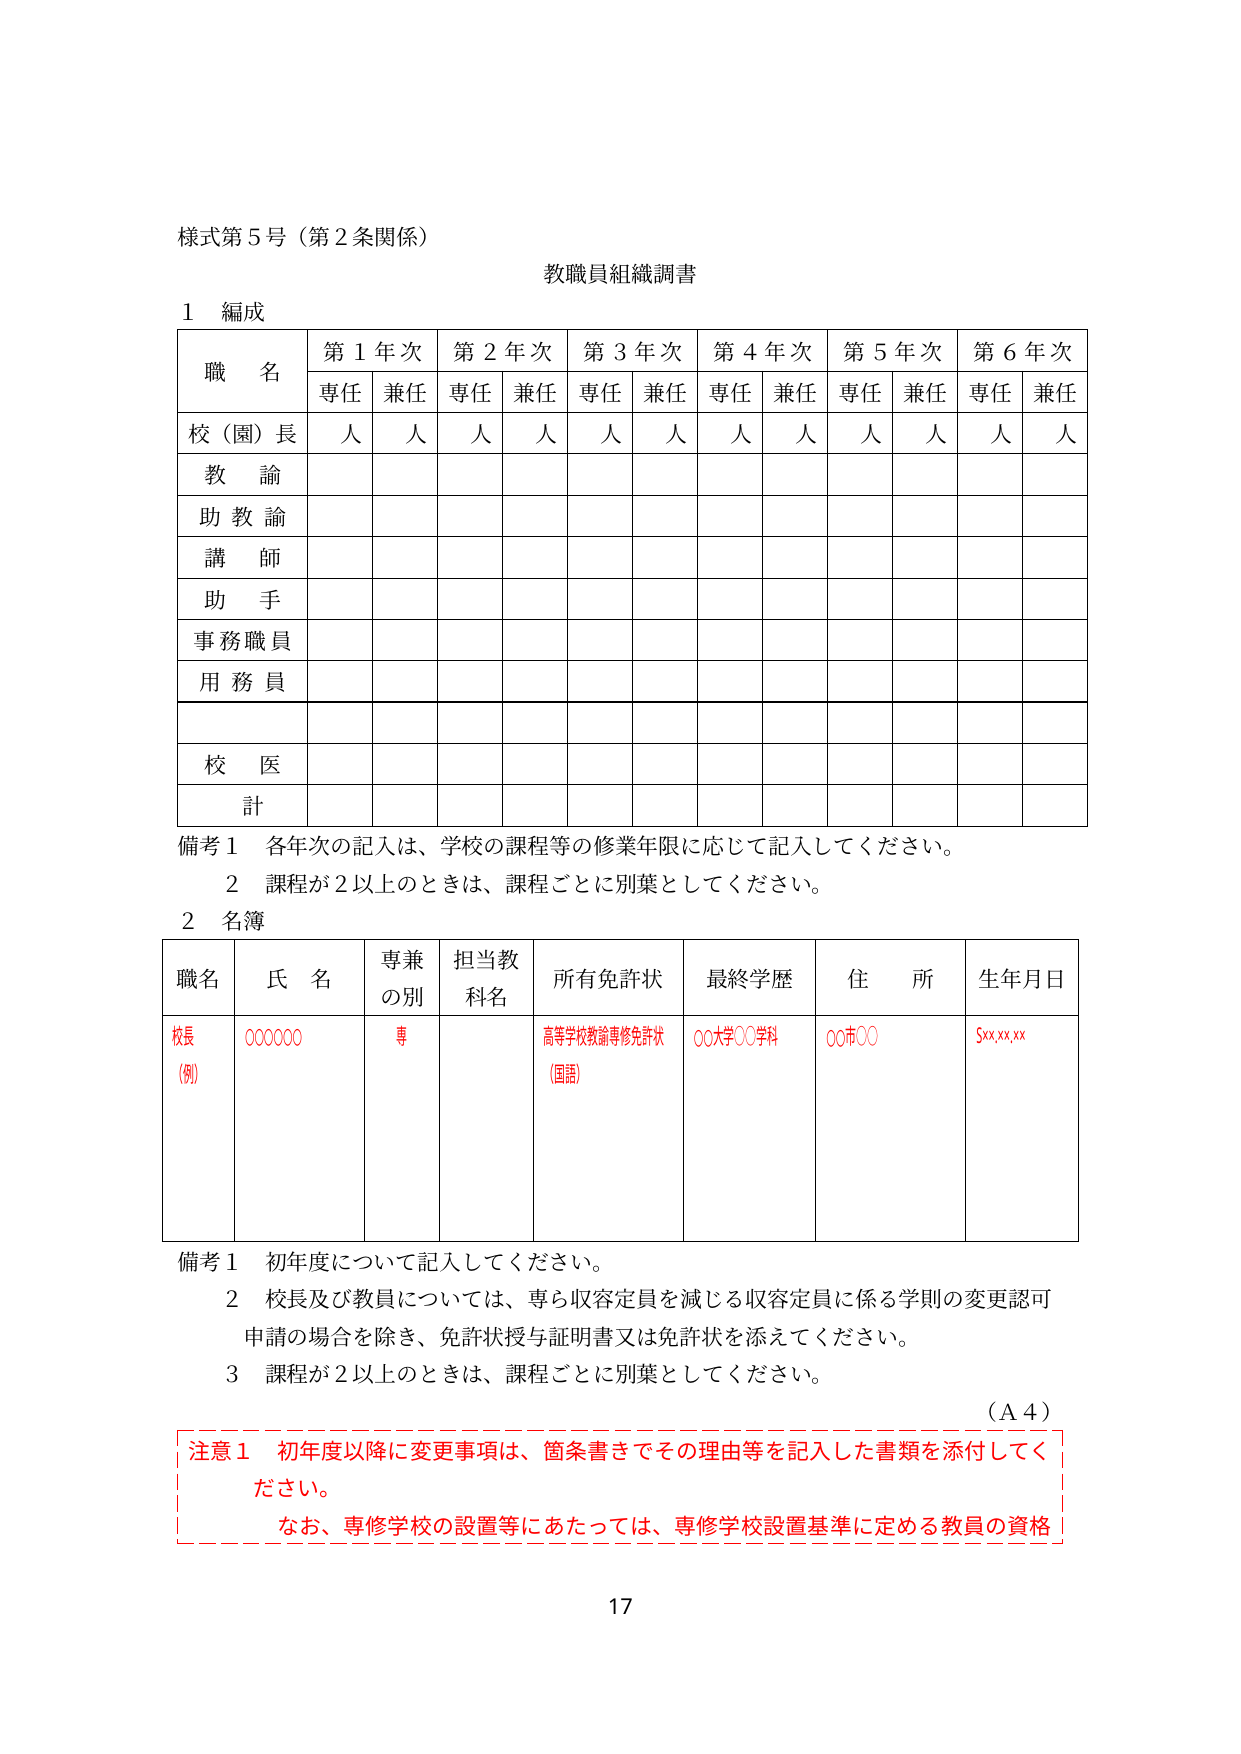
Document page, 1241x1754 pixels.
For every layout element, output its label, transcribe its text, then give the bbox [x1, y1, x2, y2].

table_cell [308, 703, 372, 743]
table_cell 人 [698, 413, 762, 453]
table_cell [698, 496, 762, 536]
table_cell 講師 [178, 537, 307, 577]
table_cell 専任 [308, 372, 372, 412]
table_cell [893, 496, 957, 536]
table_cell [893, 620, 957, 660]
table_cell 人 [308, 413, 372, 453]
table_cell [698, 703, 762, 743]
table_cell [308, 620, 372, 660]
table_cell 人 [633, 413, 697, 453]
table_cell [1023, 661, 1087, 701]
table_cell [958, 454, 1022, 495]
table_cell [958, 620, 1022, 660]
table_cell [763, 454, 827, 495]
table_cell [1023, 620, 1087, 660]
table_cell [308, 496, 372, 536]
table_cell [698, 537, 762, 577]
table_cell ○○大学○○学科 [684, 1016, 815, 1241]
table_cell [568, 454, 632, 495]
text 申請の場合を除き、免許状授与証明書又は免許状を添えてください。 [177, 1317, 1063, 1355]
table_cell [828, 744, 892, 784]
table_cell [698, 620, 762, 660]
table_cell [763, 785, 827, 826]
table_cell 兼任 [1023, 372, 1087, 412]
table_cell [503, 620, 567, 660]
table_cell 兼任 [893, 372, 957, 412]
table_cell 人 [828, 413, 892, 453]
table_cell S××.××.×× [966, 1016, 1078, 1241]
table_cell 専任 [958, 372, 1022, 412]
table_cell [568, 620, 632, 660]
table_cell 校長（例） [163, 1016, 234, 1241]
table_header 生年月日 [966, 940, 1078, 1015]
table_cell [698, 785, 762, 826]
text （Ａ４） [177, 1392, 1063, 1430]
table_cell [308, 744, 372, 784]
table_cell [763, 537, 827, 577]
table_cell [373, 454, 437, 495]
table_cell [503, 454, 567, 495]
table_header 最終学歴 [684, 940, 815, 1015]
table_cell 兼任 [633, 372, 697, 412]
table_cell [503, 579, 567, 619]
table_cell [893, 454, 957, 495]
table_cell [568, 579, 632, 619]
table_cell [438, 661, 502, 701]
table_cell [568, 785, 632, 826]
table_cell [893, 661, 957, 701]
table_cell [893, 703, 957, 743]
table_cell [698, 454, 762, 495]
table_cell [373, 785, 437, 826]
table_cell [763, 744, 827, 784]
table_cell [440, 1016, 533, 1241]
table_cell [828, 703, 892, 743]
table_cell 校医 [178, 744, 307, 784]
table_cell [633, 661, 697, 701]
table_header 第５年次 [828, 330, 957, 371]
table_header 第１年次 [308, 330, 437, 371]
table_cell 兼任 [503, 372, 567, 412]
table_header 専兼の別 [365, 940, 439, 1015]
table_cell [958, 661, 1022, 701]
table_cell 人 [1023, 413, 1087, 453]
table_cell [1023, 496, 1087, 536]
table_cell [633, 454, 697, 495]
table_cell [373, 620, 437, 660]
table_cell [893, 785, 957, 826]
table_cell [763, 661, 827, 701]
table_cell 用務員 [178, 661, 307, 701]
table_cell [893, 537, 957, 577]
table_cell [438, 496, 502, 536]
table_cell 高等学校教諭専修免許状（国語） [534, 1016, 683, 1241]
table_cell [373, 579, 437, 619]
table_cell 助手 [178, 579, 307, 619]
text ３ 課程が２以上のときは、課程ごとに別葉としてください。 [177, 1355, 1063, 1392]
table_cell [828, 620, 892, 660]
table_cell [373, 537, 437, 577]
table_cell [828, 496, 892, 536]
table_cell [1023, 785, 1087, 826]
table_cell [1023, 579, 1087, 619]
table_cell 専任 [438, 372, 502, 412]
table_cell 校（園）長 [178, 413, 307, 453]
table_cell [1023, 454, 1087, 495]
table_cell 専任 [698, 372, 762, 412]
table_header 第４年次 [698, 330, 827, 371]
table_cell [633, 496, 697, 536]
table_cell [308, 661, 372, 701]
text ２ 名簿 [177, 902, 1063, 939]
text 教職員組織調書 [177, 254, 1063, 292]
table_cell 人 [503, 413, 567, 453]
table_cell 事務職員 [178, 620, 307, 660]
table_cell [438, 703, 502, 743]
table_cell 人 [438, 413, 502, 453]
table_cell [503, 703, 567, 743]
table_cell [568, 496, 632, 536]
table_cell 専 [365, 1016, 439, 1241]
table_cell [438, 537, 502, 577]
text １ 編成 [177, 292, 1063, 329]
table_cell [633, 537, 697, 577]
table_cell [438, 785, 502, 826]
table_cell [438, 454, 502, 495]
table_cell 教諭 [178, 454, 307, 495]
table_cell [828, 537, 892, 577]
table_cell [503, 661, 567, 701]
table_cell [763, 496, 827, 536]
table_cell [438, 744, 502, 784]
table_cell [633, 744, 697, 784]
text ２ 校長及び教員については、専ら収容定員を減じる収容定員に係る学則の変更認可 [177, 1280, 1063, 1317]
table_cell [503, 785, 567, 826]
table_cell 人 [893, 413, 957, 453]
table_header 住 所 [816, 940, 965, 1015]
table_cell ○○市○○ [816, 1016, 965, 1241]
table_cell [698, 661, 762, 701]
table_cell 兼任 [373, 372, 437, 412]
table_header 氏 名 [235, 940, 364, 1015]
table_cell [373, 703, 437, 743]
table_cell 計 [178, 785, 307, 826]
table_cell [958, 744, 1022, 784]
table_cell 人 [763, 413, 827, 453]
table_cell [503, 744, 567, 784]
table_cell [958, 785, 1022, 826]
table_cell [698, 744, 762, 784]
table_cell [568, 744, 632, 784]
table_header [178, 1430, 1062, 1543]
table_cell [828, 661, 892, 701]
table_cell [373, 744, 437, 784]
table_cell [1023, 703, 1087, 743]
table_cell [438, 579, 502, 619]
table_cell 人 [373, 413, 437, 453]
table_cell [828, 579, 892, 619]
table_cell [178, 703, 307, 743]
table_cell [373, 496, 437, 536]
table_cell [308, 785, 372, 826]
table_cell [373, 661, 437, 701]
table_cell [633, 620, 697, 660]
table_cell [633, 703, 697, 743]
table_cell [763, 703, 827, 743]
table_cell 人 [568, 413, 632, 453]
table_cell [763, 579, 827, 619]
table_cell [958, 496, 1022, 536]
table_cell [1023, 537, 1087, 577]
table_header 職名 [178, 330, 307, 412]
table_cell [763, 620, 827, 660]
table_header 職名 [163, 940, 234, 1015]
table_cell [828, 454, 892, 495]
table_cell [958, 579, 1022, 619]
text 様式第５号（第２条関係） [177, 217, 1063, 254]
table_header 担当教科名 [440, 940, 533, 1015]
table_cell [828, 785, 892, 826]
table_cell [1023, 744, 1087, 784]
table_cell [958, 537, 1022, 577]
table_header 第６年次 [958, 330, 1087, 371]
table_cell [308, 579, 372, 619]
table_cell [958, 703, 1022, 743]
table_cell 専任 [828, 372, 892, 412]
table_cell [438, 620, 502, 660]
table_cell [568, 703, 632, 743]
text 備考１ 各年次の記入は、学校の課程等の修業年限に応じて記入してください。 [177, 827, 1063, 864]
table_cell 兼任 [763, 372, 827, 412]
table_header 第３年次 [568, 330, 697, 371]
text ２ 課程が２以上のときは、課程ごとに別葉としてください。 [177, 864, 1063, 902]
table_cell 人 [958, 413, 1022, 453]
table_cell [308, 537, 372, 577]
table_cell [633, 579, 697, 619]
table_cell 専任 [568, 372, 632, 412]
table_cell [893, 579, 957, 619]
table_cell [633, 785, 697, 826]
text 備考１ 初年度について記入してください。 [177, 1242, 1063, 1280]
table_cell ○○○○○○ [235, 1016, 364, 1241]
table_cell [308, 454, 372, 495]
table_cell [568, 537, 632, 577]
table_cell [568, 661, 632, 701]
table_header 第２年次 [438, 330, 567, 371]
table_cell [893, 744, 957, 784]
table_cell 助教諭 [178, 496, 307, 536]
table_cell [503, 537, 567, 577]
table_header 所有免許状 [534, 940, 683, 1015]
table_cell [503, 496, 567, 536]
table_cell [698, 579, 762, 619]
